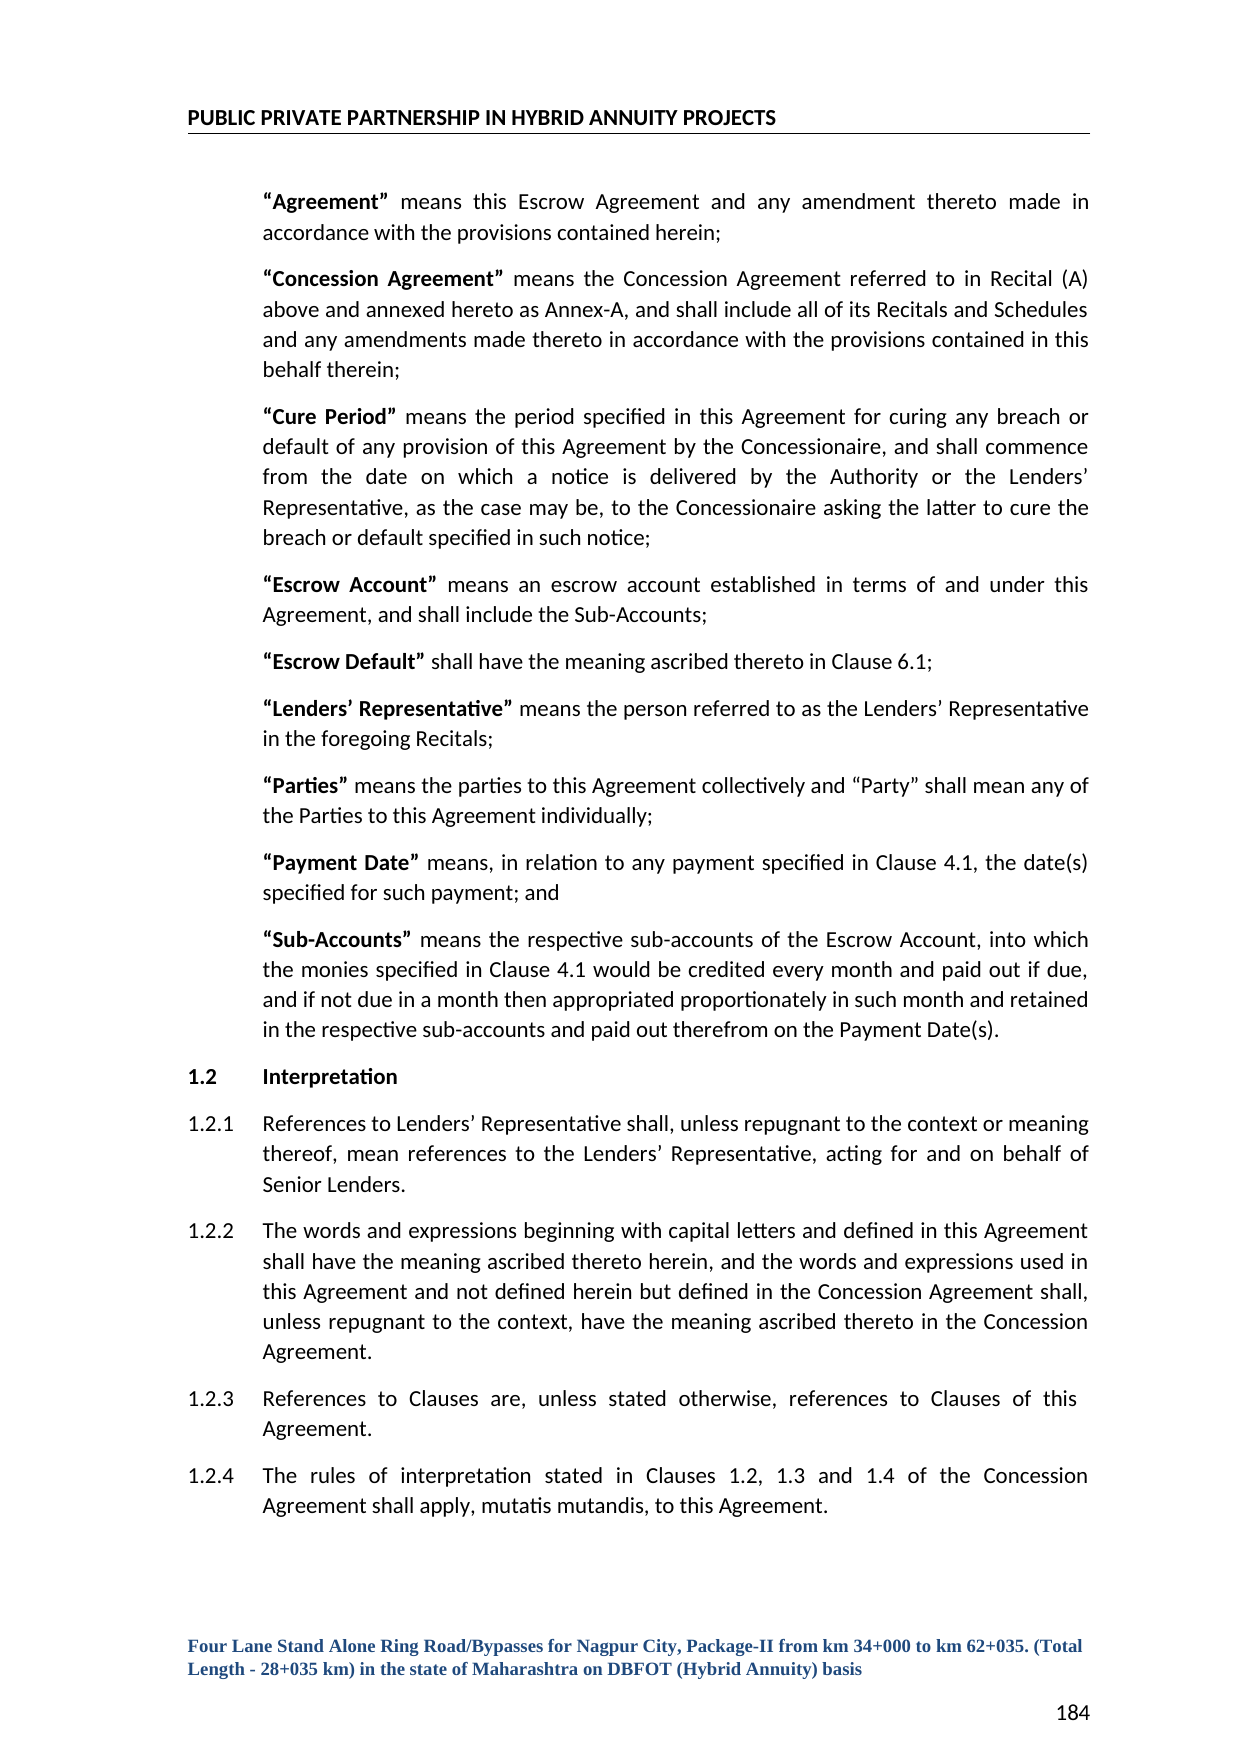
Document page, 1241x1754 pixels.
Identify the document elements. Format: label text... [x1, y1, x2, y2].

text “Escrow Account” means an escrow account established in terms of and under this Agreement, and shall include the Sub-Accounts; [262, 570, 1090, 628]
text 1.2 Interpretation [187, 1062, 1090, 1091]
text “Escrow Default” shall have the meaning ascribed thereto in Clause 6.1; [187, 647, 1090, 675]
text 1.2.2 The words and expressions beginning with capital letters and defined in this Agreement shall have the meaning ascribed thereto herein, and the words and expressions used in this Agreement and not defined herein but defined in the Concession Agreement shall, unless repugnant to the context, have the meaning ascribed thereto in the Concession Agreement. [187, 1217, 1090, 1366]
text “Sub-Accounts” means the respective sub-accounts of the Escrow Account, into which the monies specified in Clause 4.1 would be credited every month and paid out if due, and if not due in a month then appropriated proportionately in such month and retained in the respective sub-accounts and paid out therefrom on the Payment Date(s). [262, 925, 1090, 1044]
text 1.2.4 The rules of interpretation stated in Clauses 1.2, 1.3 and 1.4 of the Concession Agreement shall apply, mutatis mutandis, to this Agreement. [187, 1461, 1090, 1520]
text “Agreement” means this Escrow Agreement and any amendment thereto made in accordance with the provisions contained herein; [262, 187, 1090, 246]
text “Lenders’ Representative” means the person referred to as the Lenders’ Representative in the foregoing Recitals; [262, 694, 1090, 752]
text “Cure Period” means the period specified in this Agreement for curing any breach or default of any provision of this Agreement by the Concessionaire, and shall commence from the date on which a notice is delivered by the Authority or the Lenders’ Representative, as the case may be, to the Concessionaire asking the latter to cure the breach or default specified in such notice; [262, 402, 1090, 551]
text 1.2.3 References to Clauses are, unless stated otherwise, references to Clauses of this Agreement. [187, 1384, 1090, 1443]
text “Payment Date” means, in relation to any payment specified in Clause 4.1, the date(s) specified for such payment; and [262, 848, 1090, 906]
text “Concession Agreement” means the Concession Agreement referred to in Recital (A) above and annexed hereto as Annex-A, and shall include all of its Recitals and Schedules and any amendments made thereto in accordance with the provisions contained in this behalf therein; [262, 264, 1090, 383]
text 1.2.1 References to Lenders’ Representative shall, unless repugnant to the context or meaning thereof, mean references to the Lenders’ Representative, acting for and on behalf of Senior Lenders. [187, 1109, 1090, 1198]
text “Parties” means the parties to this Agreement collectively and “Party” shall mean any of the Parties to this Agreement individually; [262, 771, 1090, 829]
